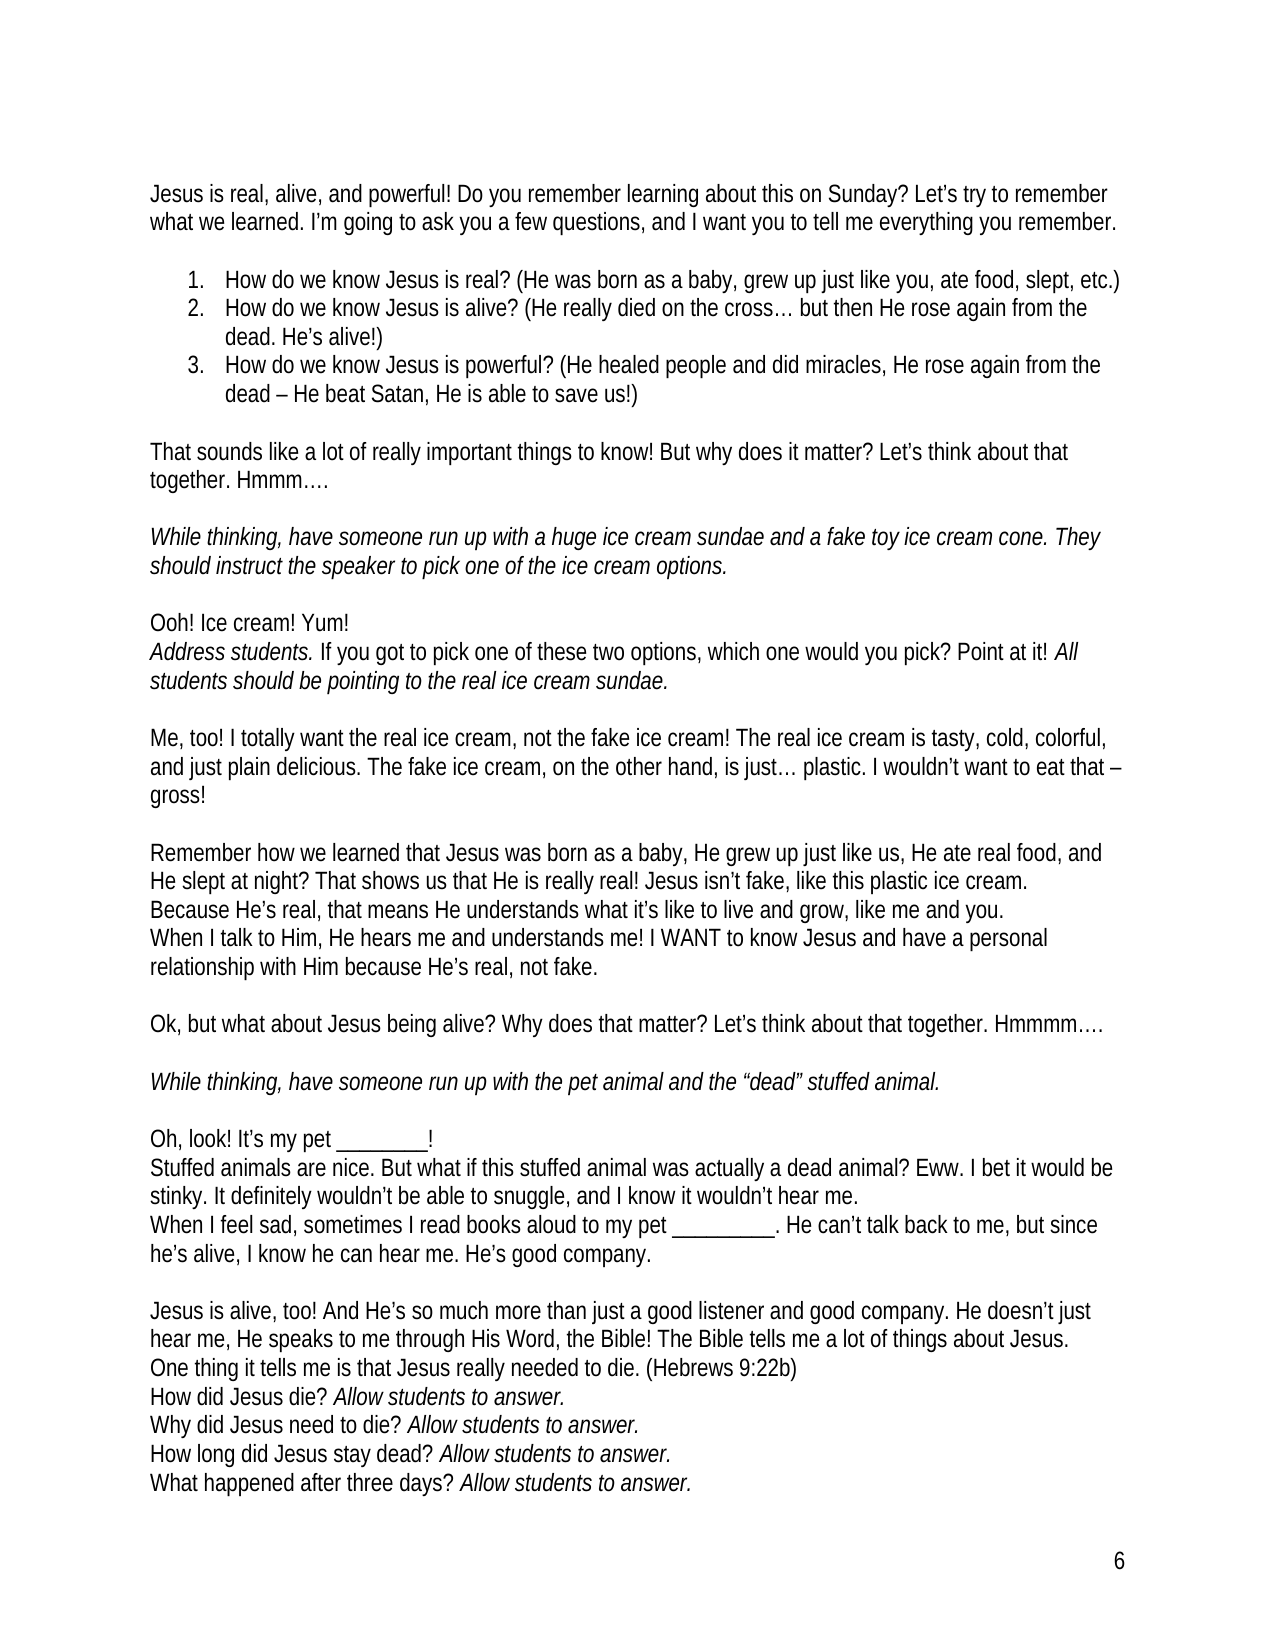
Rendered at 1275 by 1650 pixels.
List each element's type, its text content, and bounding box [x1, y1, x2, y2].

text Ooh! Ice cream! Yum! [150, 608, 1125, 637]
text How did Jesus die? Allow students to answer. [150, 1382, 1125, 1410]
list How do we know Jesus is real? (He was born as a baby, grew up just like you, ate food, slept, etc.) [187, 264, 1125, 293]
text While thinking, have someone run up with a huge ice cream sundae and a fake toy ice cream cone. They should instruct the speaker to pick one of the ice cream options. [150, 522, 1125, 580]
list How do we know Jesus is alive? (He really died on the cross… but then He rose again from the dead. He’s alive!) [187, 293, 1125, 351]
text Because He’s real, that means He understands what it’s like to live and grow, like me and you. [150, 895, 1125, 923]
text Oh, look! It’s my pet ________! [150, 1124, 1125, 1153]
text That sounds like a lot of really important things to know! But why does it matter? Let’s think about that together. Hmmm…. [150, 436, 1125, 494]
text Remember how we learned that Jesus was born as a baby, He grew up just like us, He ate real food, and He slept at night? That shows us that He is really real! Jesus isn’t fake, like this plastic ice cream. [150, 837, 1125, 895]
text When I talk to Him, He hears me and understands me! I WANT to know Jesus and have a personal relationship with Him because He’s real, not fake. [150, 923, 1125, 981]
text One thing it tells me is that Jesus really needed to die. (Hebrews 9:22b) [150, 1353, 1125, 1382]
text Jesus is alive, too! And He’s so much more than just a good listener and good company. He doesn’t just hear me, He speaks to me through His Word, the Bible! The Bible tells me a lot of things about Jesus. [150, 1296, 1125, 1353]
text Jesus is real, alive, and powerful! Do you remember learning about this on Sunday? Let’s try to remember what we learned. I’m going to ask you a few questions, and I want you to tell me everything you remember. [150, 179, 1125, 236]
text Stuffed animals are nice. But what if this stuffed animal was actually a dead animal? Eww. I bet it would be stinky. It definitely wouldn’t be able to snuggle, and I know it wouldn’t hear me. [150, 1153, 1125, 1210]
text What happened after three days? Allow students to answer. [150, 1468, 1125, 1496]
list How do we know Jesus is powerful? (He healed people and did miracles, He rose again from the dead – He beat Satan, He is able to save us!) [187, 351, 1125, 408]
text Why did Jesus need to die? Allow students to answer. [150, 1410, 1125, 1439]
text How long did Jesus stay dead? Allow students to answer. [150, 1439, 1125, 1468]
text Me, too! I totally want the real ice cream, not the fake ice cream! The real ice cream is tasty, cold, colorful, and just plain delicious. The fake ice cream, on the other hand, is just… plastic. I wouldn’t want to eat that – gross! [150, 723, 1125, 809]
text When I feel sad, sometimes I read books aloud to my pet _________. He can’t talk back to me, but since he’s alive, I know he can hear me. He’s good company. [150, 1210, 1125, 1267]
text Ok, but what about Jesus being alive? Why does that matter? Let’s think about that together. Hmmmm…. [150, 1009, 1125, 1038]
text While thinking, have someone run up with the pet animal and the “dead” stuffed animal. [150, 1067, 1125, 1095]
text Address students. If you got to pick one of these two options, which one would you pick? Point at it! All students should be pointing to the real ice cream sundae. [150, 637, 1125, 694]
